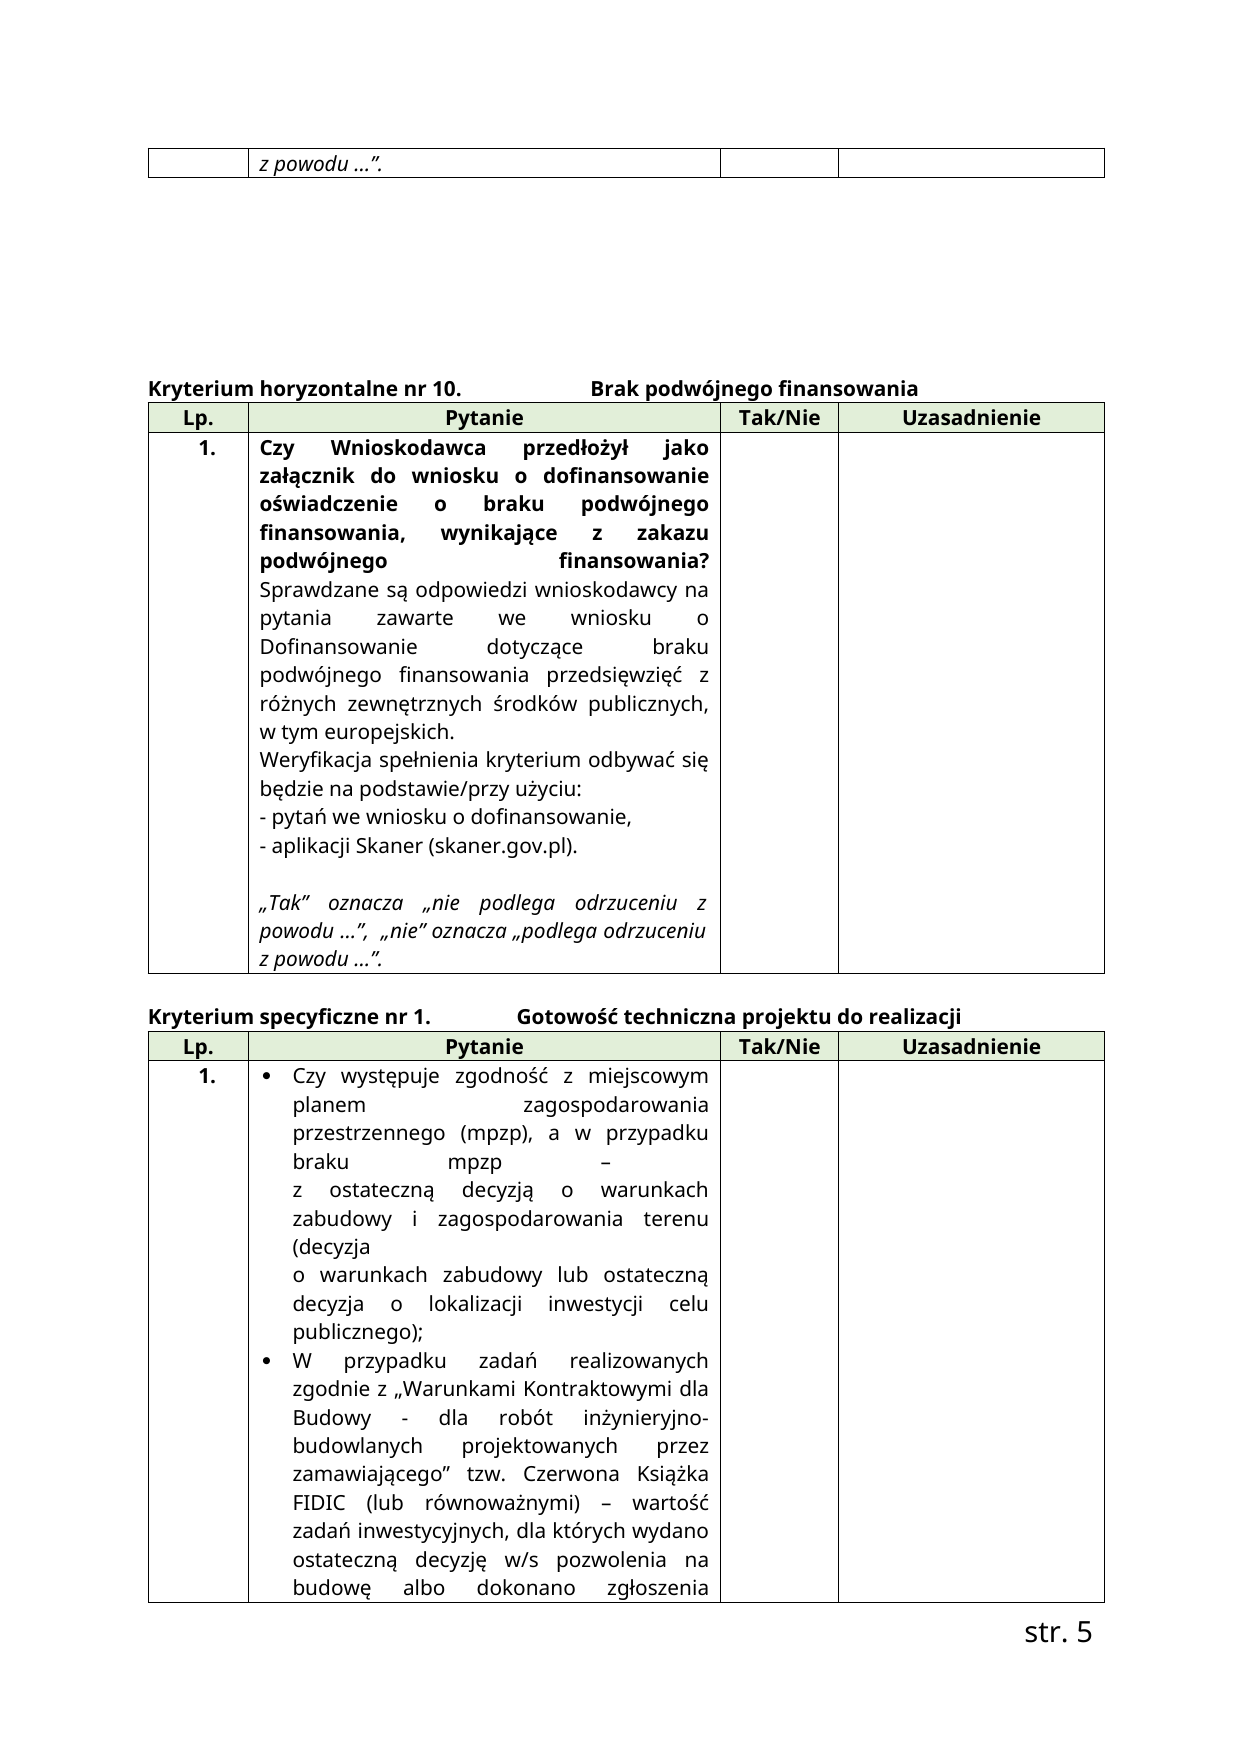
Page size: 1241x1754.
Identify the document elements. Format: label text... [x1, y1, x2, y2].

table_cell [721, 433, 838, 973]
table_cell [839, 1233, 1104, 1602]
table_cell 1. [149, 149, 248, 177]
table_cell [149, 1061, 248, 1602]
table_cell Czy występuje zgodność z miejscowym planem zagospodarowania przestrzennego (mpzp), a w przypadku braku mpzp – z ostateczną decyzją o warunkach zabudowy i zagospodarowania terenu (decyzja o warunkach zabudowy lub ostateczną decyzja o lokalizacji inwestycji celu publicznego); W przypadku zadań realizowanych zgodnie z „Warunkami Kontraktowymi dla Budowy - dla robót inżynieryjno-budowlanych projektowanych przez zamawiającego” tzw. Czerwona Książka FIDIC (lub równoważnymi) – wartość zadań inwestycyjnych, dla których wydano ostateczną decyzję w/s pozwolenia na budowę albo dokonano zgłoszenia budowy lub robót budowlanych, wobec którego organ administracji architektoniczno-budowlanej nie wniósł sprzeciwu oraz sporządzono dokumentację wymaganą w związku z postępowaniem w sprawie udzielenia zamówienia (SIWZ i ogłoszenie) dla kontraktów na roboty w stosunku do całkowitej wartości zadań planowanych do realizacji (wymagających pozwolenia na budowę albo zgłoszenia budowy lub robót budowlanych) wg. warunków kontraktowych „Czerwonej Książki FIDIC” (lub równoważnej) – min. 40 %; W przypadku zadań realizowanych zgodnie z „Warunkami Kontraktowymi dla Urządzeń oraz Projektowania i Budowy - dla urządzeń elektrycznych i mechanicznych oraz robót inżynieryjnych i budowlanych projektowanych przez wykonawcę” tzw. Żółta Książka FIDIC (lub równoważnymi) – posiadanie dokumentacji wymaganej w związku z postępowaniem w sprawie udzielenia zamówienia (SIWZ i ogłoszenie) dla wszystkich zadań realizowanych wg Żółtej Książki FIDIC (lub równoważnej); W przypadku zadań realizowanych w ramach partnerstwa publiczno-prywatnego – posiadanie dokumentacji niezbędnej do rozpoczęcia postępowania mającego na celu wybór partnera prywatnego. Ocena „Tak” przysługuje, gdy łącznie spełnione są warunki z punktora pierwszego i każdego spośród pozostałych punktorów, których zapisy mają zastosowanie do danego wniosku. Pozytywna ocena, obok spełnienia wymogów określonych w punktorze pierwszym, wymaga również spełnienia wymogów z co najmniej jednego spośród punktorów drugiego i trzeciego. [249, 1061, 720, 1602]
table_header Uzasadnienie [839, 403, 1104, 432]
table_header Tak/Nie [721, 1032, 838, 1060]
table_cell [721, 1061, 838, 1602]
table_cell [839, 1061, 1104, 1232]
table_cell Czy Wnioskodawca przedłożył jako załącznik do wniosku o dofinansowanie oświadczenie o braku podwójnego finansowania, wynikające z zakazu podwójnego finansowania? Sprawdzane są odpowiedzi wnioskodawcy na pytania zawarte we wniosku o Dofinansowanie dotyczące braku podwójnego finansowania przedsięwzięć z różnych zewnętrznych środków publicznych, w tym europejskich. Weryfikacja spełnienia kryterium odbywać się będzie na podstawie/przy użyciu: - pytań we wniosku o dofinansowanie, - aplikacji Skaner (skaner.gov.pl). „Tak” oznacza „nie podlega odrzuceniu z powodu …”, „nie” oznacza „podlega odrzuceniu z powodu …”. [249, 433, 720, 973]
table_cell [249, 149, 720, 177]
table_cell [149, 433, 248, 973]
table_header Pytanie [249, 403, 720, 432]
table_header Lp. [149, 403, 248, 432]
table_cell [839, 149, 1104, 177]
table_header Pytanie [249, 1032, 720, 1060]
table_cell [721, 149, 838, 177]
table_header Lp. [149, 1032, 248, 1060]
text Kryterium horyzontalne nr 10. Brak podwójnego finansowania [148, 374, 1093, 402]
text Kryterium specyficzne nr 1. Gotowość techniczna projektu do realizacji [148, 1002, 1093, 1031]
table_cell [839, 433, 1104, 973]
table_header Uzasadnienie [839, 1032, 1104, 1060]
table_header Tak/Nie [721, 403, 838, 432]
